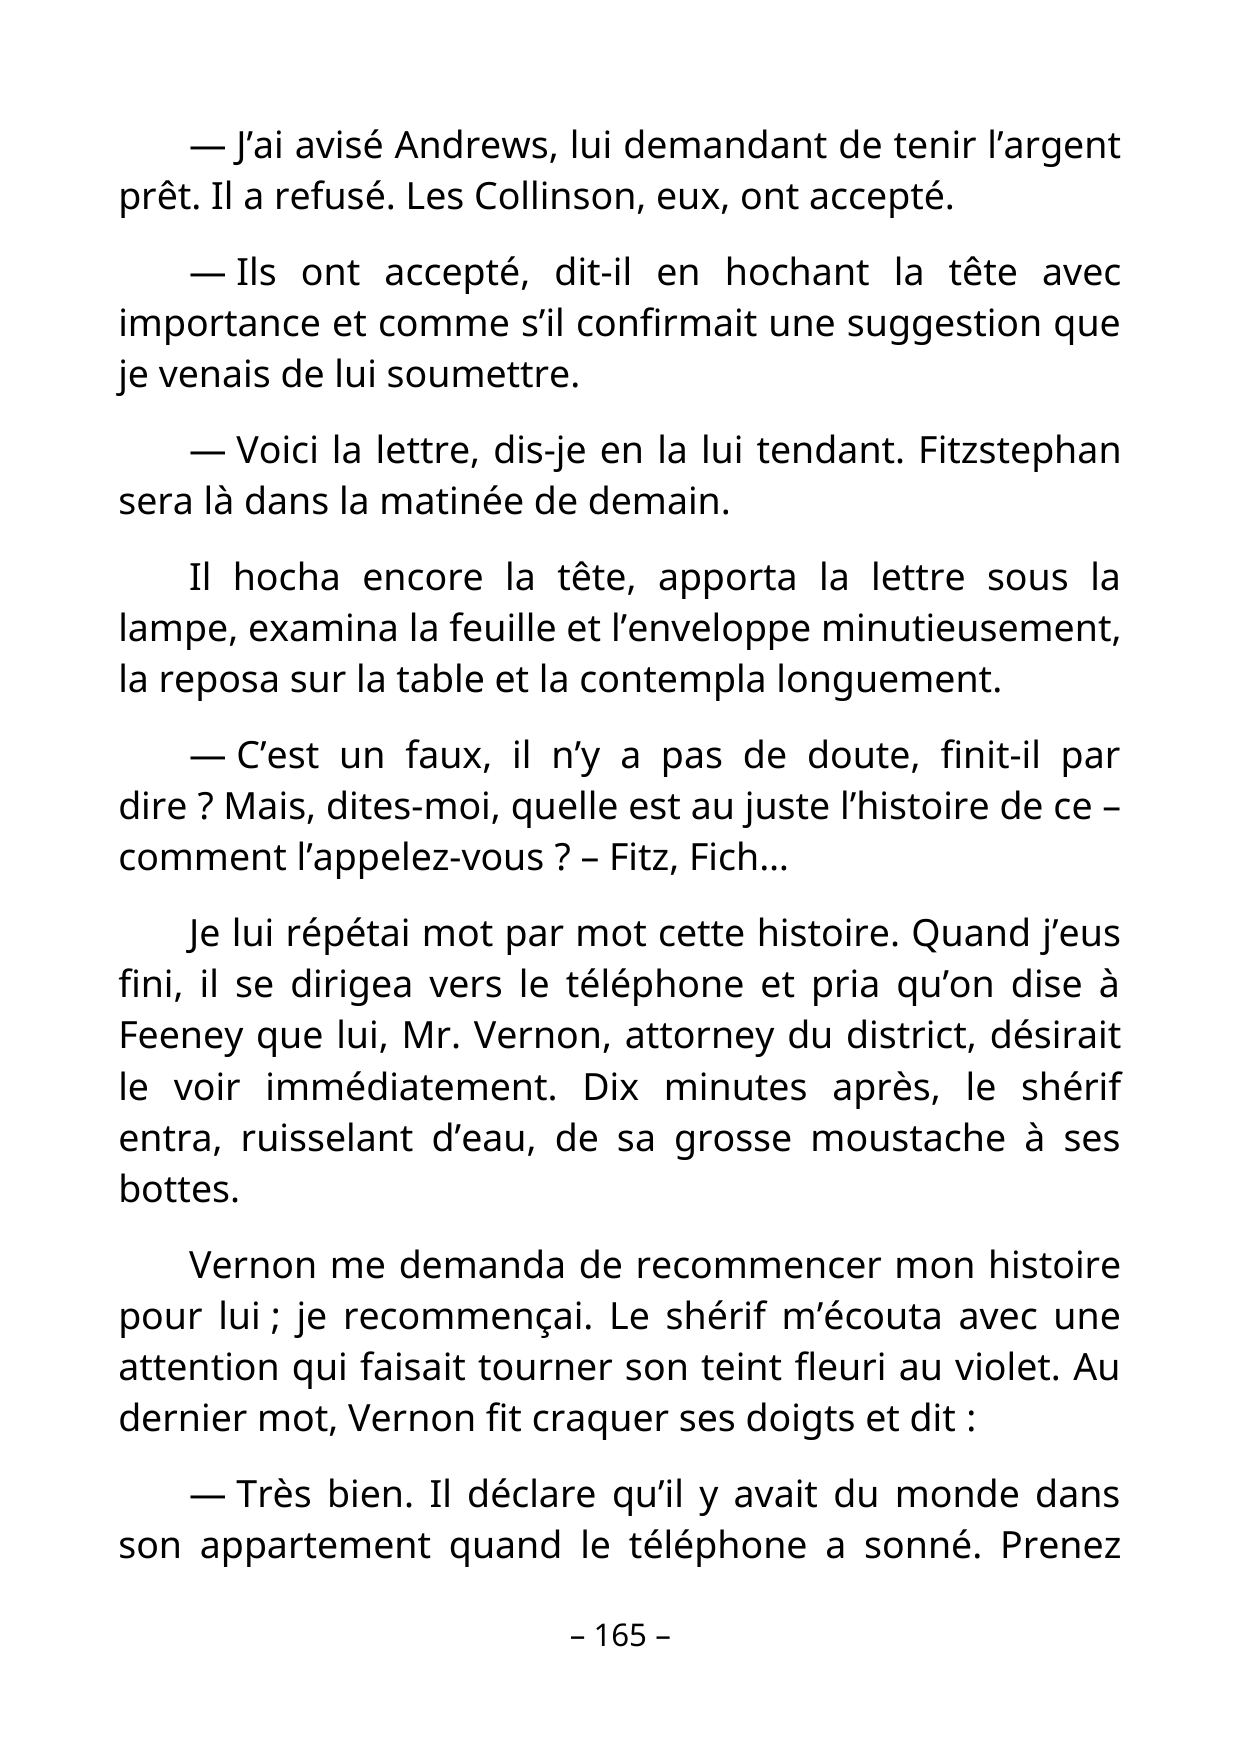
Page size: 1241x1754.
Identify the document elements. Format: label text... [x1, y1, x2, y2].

text — C’est un faux, il n’y a pas de doute, finit-il par dire ? Mais, dites-moi, quelle est au juste l’histoire de ce – comment l’appelez-vous ? – Fitz, Fich… [118, 728, 1122, 882]
text — J’ai avisé Andrews, lui demandant de tenir l’argent prêt. Il a refusé. Les Collinson, eux, ont accepté. [118, 118, 1122, 220]
text Il hocha encore la tête, apporta la lettre sous la lampe, examina la feuille et l’enveloppe minutieusement, la reposa sur la table et la contempla longuement. [118, 550, 1122, 703]
text Je lui répétai mot par mot cette histoire. Quand j’eus fini, il se dirigea vers le téléphone et pria qu’on dise à Feeney que lui, Mr. Vernon, attorney du district, désirait le voir immédiatement. Dix minutes après, le shérif entra, ruisselant d’eau, de sa grosse moustache à ses bottes. [118, 907, 1122, 1213]
text Vernon me demanda de recommencer mon histoire pour lui ; je recommençai. Le shérif m’écouta avec une attention qui faisait tourner son teint fleuri au violet. Au dernier mot, Vernon fit craquer ses doigts et dit : [118, 1238, 1122, 1442]
text — Ils ont accepté, dit-il en hochant la tête avec importance et comme s’il confirmait une suggestion que je venais de lui soumettre. [118, 245, 1122, 398]
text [118, 1467, 1122, 1569]
text — Voici la lettre, dis-je en la lui tendant. Fitzstephan sera là dans la matinée de demain. [118, 423, 1122, 525]
